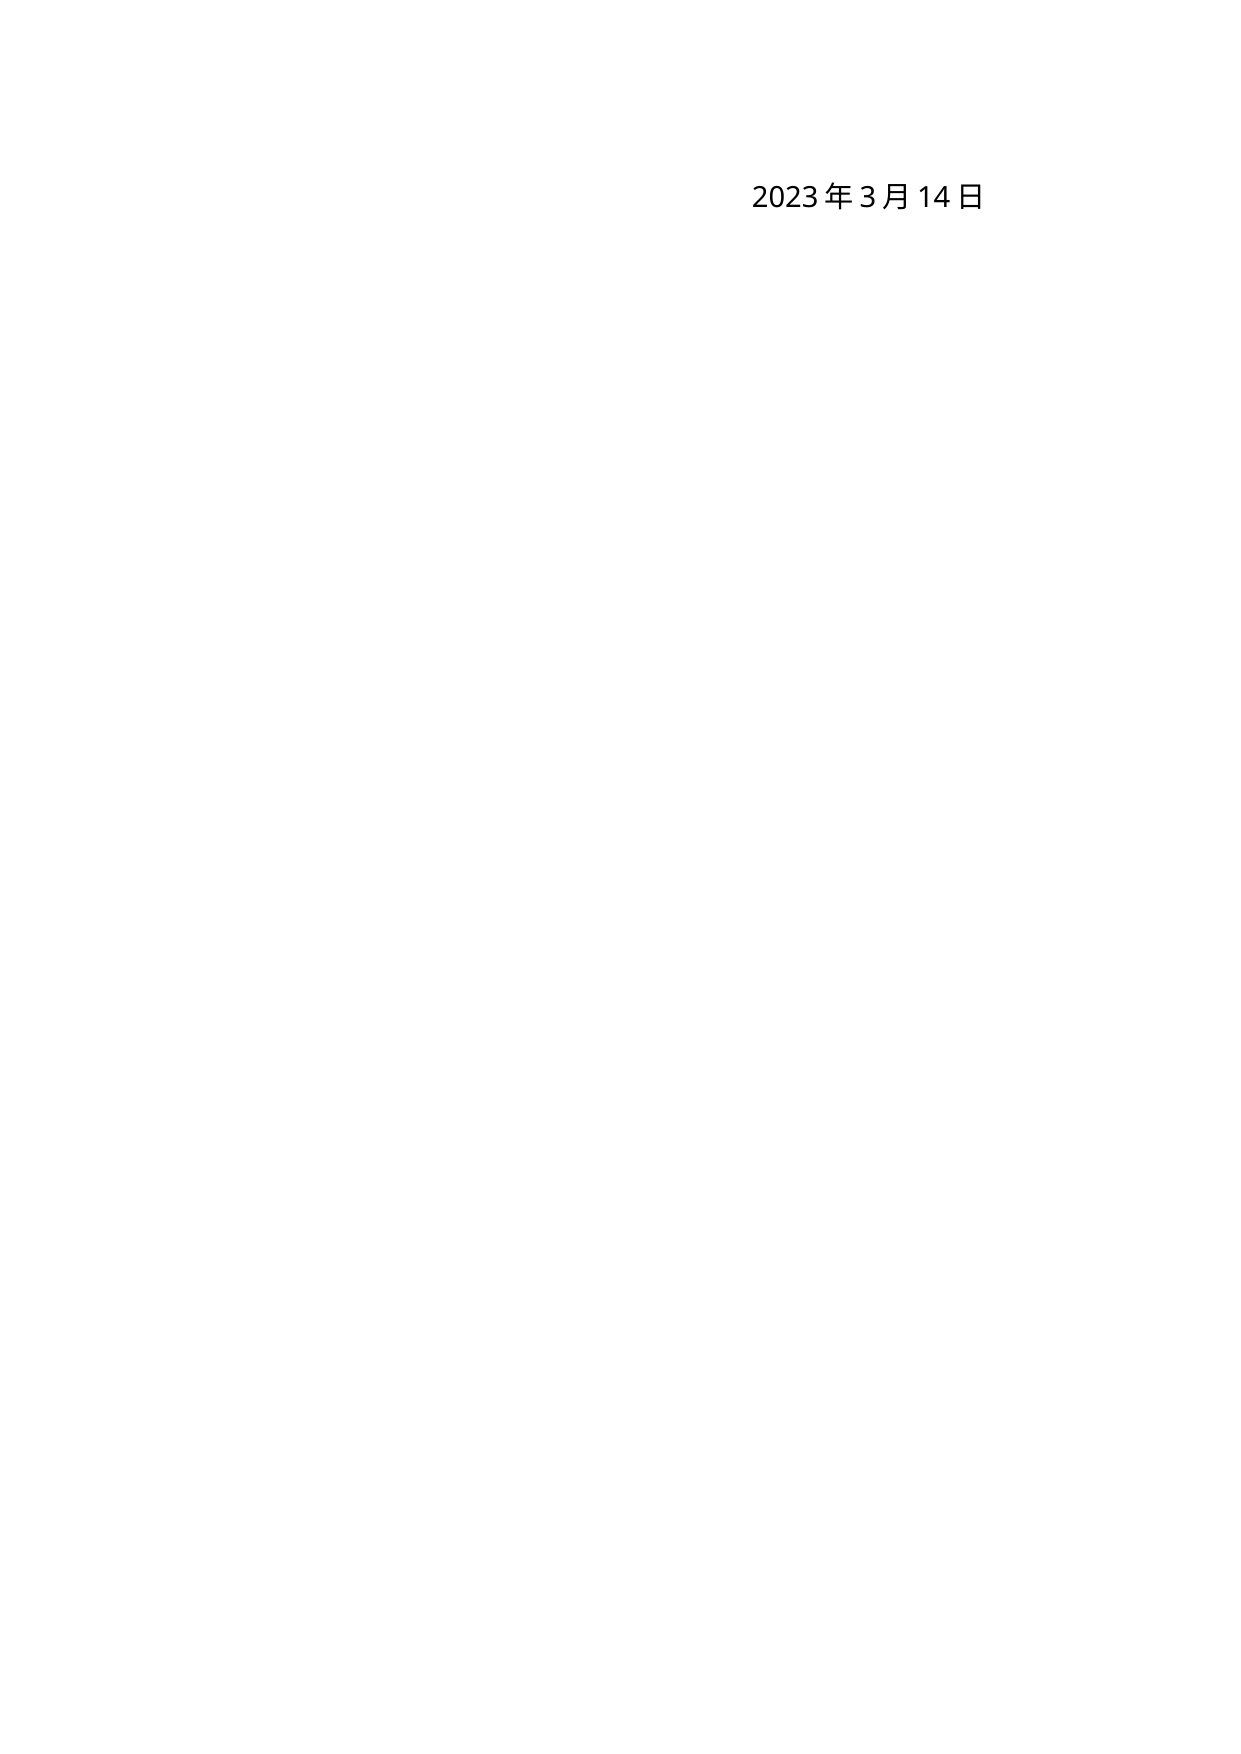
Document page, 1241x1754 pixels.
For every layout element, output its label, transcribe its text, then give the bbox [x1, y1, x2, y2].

text 2023年3月14日 [187, 162, 985, 227]
